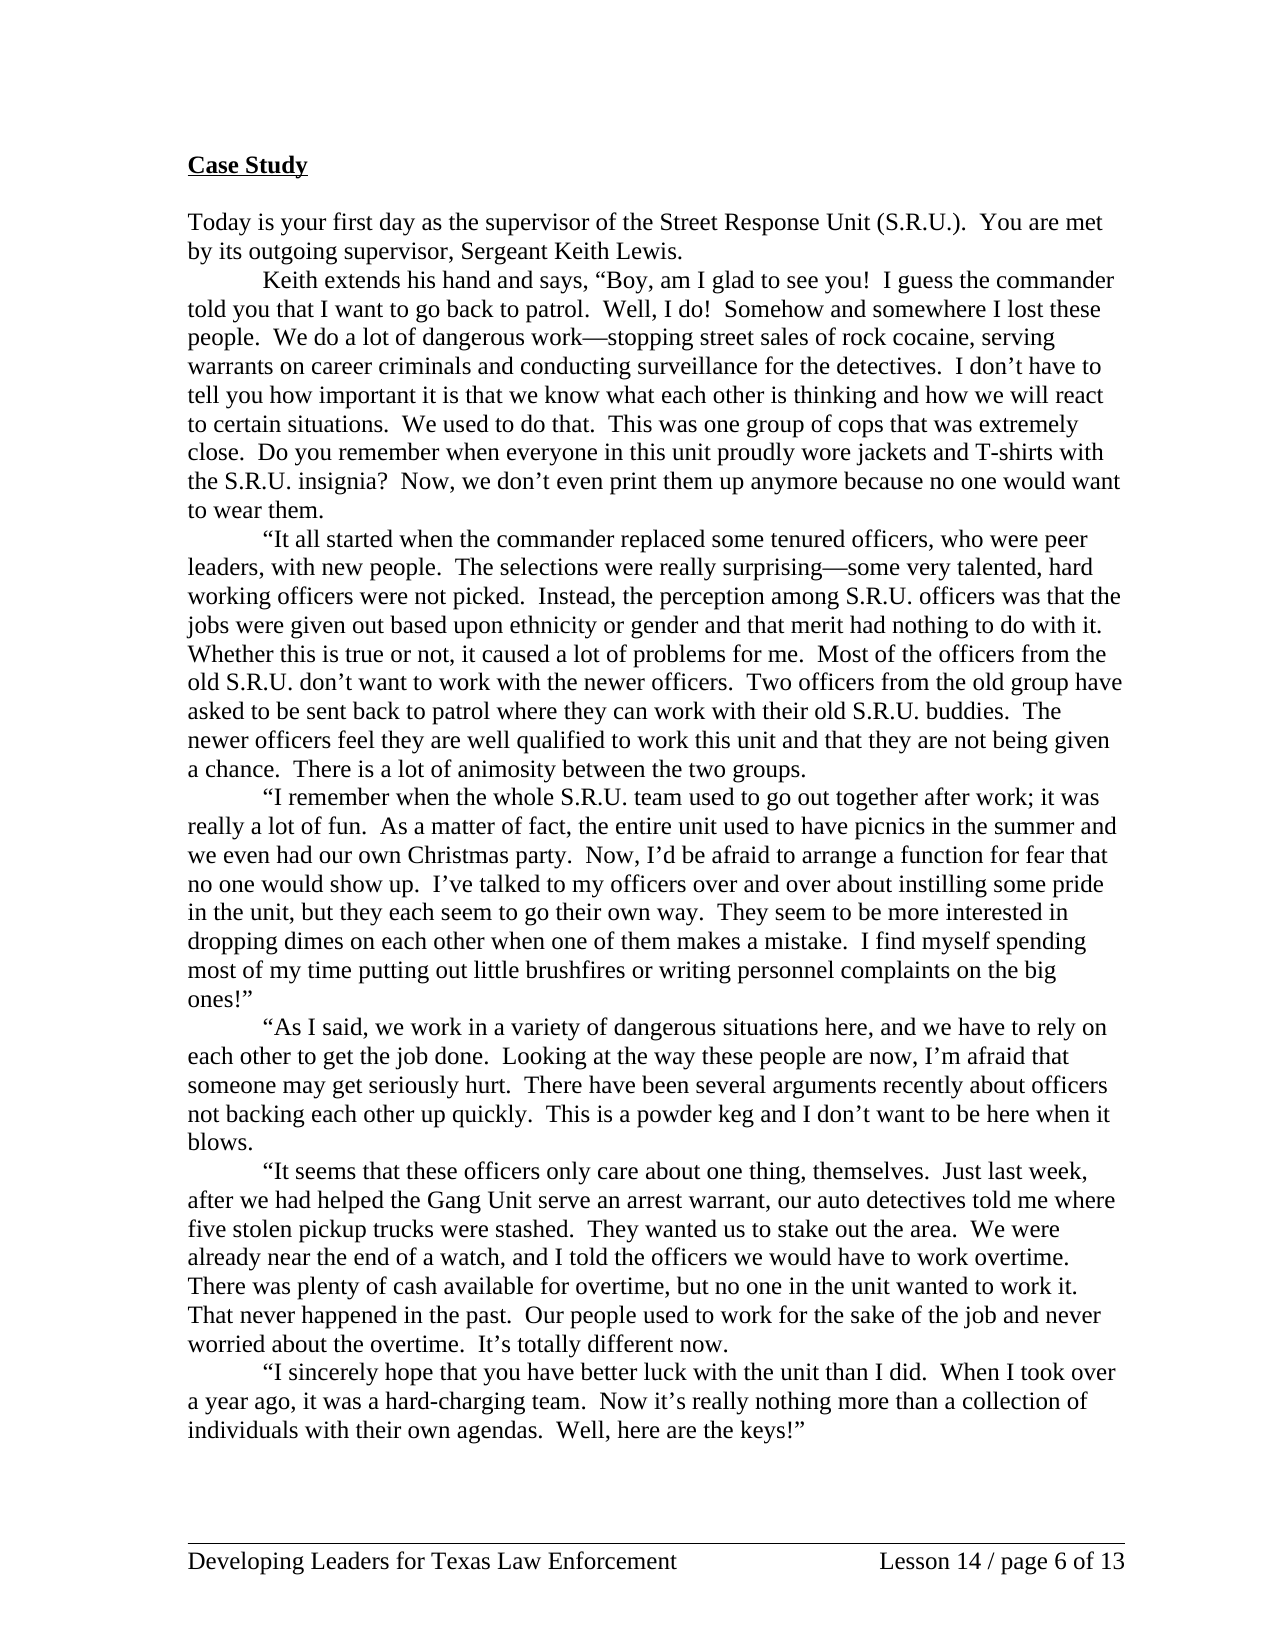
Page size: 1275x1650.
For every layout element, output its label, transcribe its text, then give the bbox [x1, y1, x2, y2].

text Today is your first day as the supervisor of the Street Response Unit (S.R.U.). You are met by its outgoing supervisor, Sergeant Keith Lewis. [187, 207, 1125, 265]
text Case Study [187, 150, 1125, 179]
text “I remember when the whole S.R.U. team used to go out together after work; it was really a lot of fun. As a matter of fact, the entire unit used to have picnics in the summer and we even had our own Christmas party. Now, I’d be afraid to arrange a function for fear that no one would show up. I’ve talked to my officers over and over about instilling some pride in the unit, but they each seem to go their own way. They seem to be more interested in dropping dimes on each other when one of them makes a mistake. I find myself spending most of my time putting out little brushfires or writing personnel complaints on the big ones!” [187, 782, 1125, 1012]
text “As I said, we work in a variety of dangerous situations here, and we have to rely on each other to get the job done. Looking at the way these people are now, I’m afraid that someone may get seriously hurt. There have been several arguments recently about officers not backing each other up quickly. This is a powder keg and I don’t want to be here when it blows. [187, 1012, 1125, 1156]
text Keith extends his hand and says, “Boy, am I glad to see you! I guess the commander told you that I want to go back to patrol. Well, I do! Somehow and somewhere I lost these people. We do a lot of dangerous work—stopping street sales of rock cocaine, serving warrants on career criminals and conducting surveillance for the detectives. I don’t have to tell you how important it is that we know what each other is thinking and how we will react to certain situations. We used to do that. This was one group of cops that was extremely close. Do you remember when everyone in this unit proudly wore jackets and T-shirts with the S.R.U. insignia? Now, we don’t even print them up anymore because no one would want to wear them. [187, 265, 1125, 524]
text “I sincerely hope that you have better luck with the unit than I did. When I took over a year ago, it was a hard-charging team. Now it’s really nothing more than a collection of individuals with their own agendas. Well, here are the keys!” [187, 1357, 1125, 1444]
text “It all started when the commander replaced some tenured officers, who were peer leaders, with new people. The selections were really surprising—some very talented, hard working officers were not picked. Instead, the perception among S.R.U. officers was that the jobs were given out based upon ethnicity or gender and that merit had nothing to do with it. Whether this is true or not, it caused a lot of problems for me. Most of the officers from the old S.R.U. don’t want to work with the newer officers. Two officers from the old group have asked to be sent back to patrol where they can work with their old S.R.U. buddies. The newer officers feel they are well qualified to work this unit and that they are not being given a chance. There is a lot of animosity between the two groups. [187, 524, 1125, 782]
text “It seems that these officers only care about one thing, themselves. Just last week, after we had helped the Gang Unit serve an arrest warrant, our auto detectives told me where five stolen pickup trucks were stashed. They wanted us to stake out the area. We were already near the end of a watch, and I told the officers we would have to work overtime. There was plenty of cash available for overtime, but no one in the unit wanted to work it. That never happened in the past. Our people used to work for the sake of the job and never worried about the overtime. It’s totally different now. [187, 1156, 1125, 1357]
